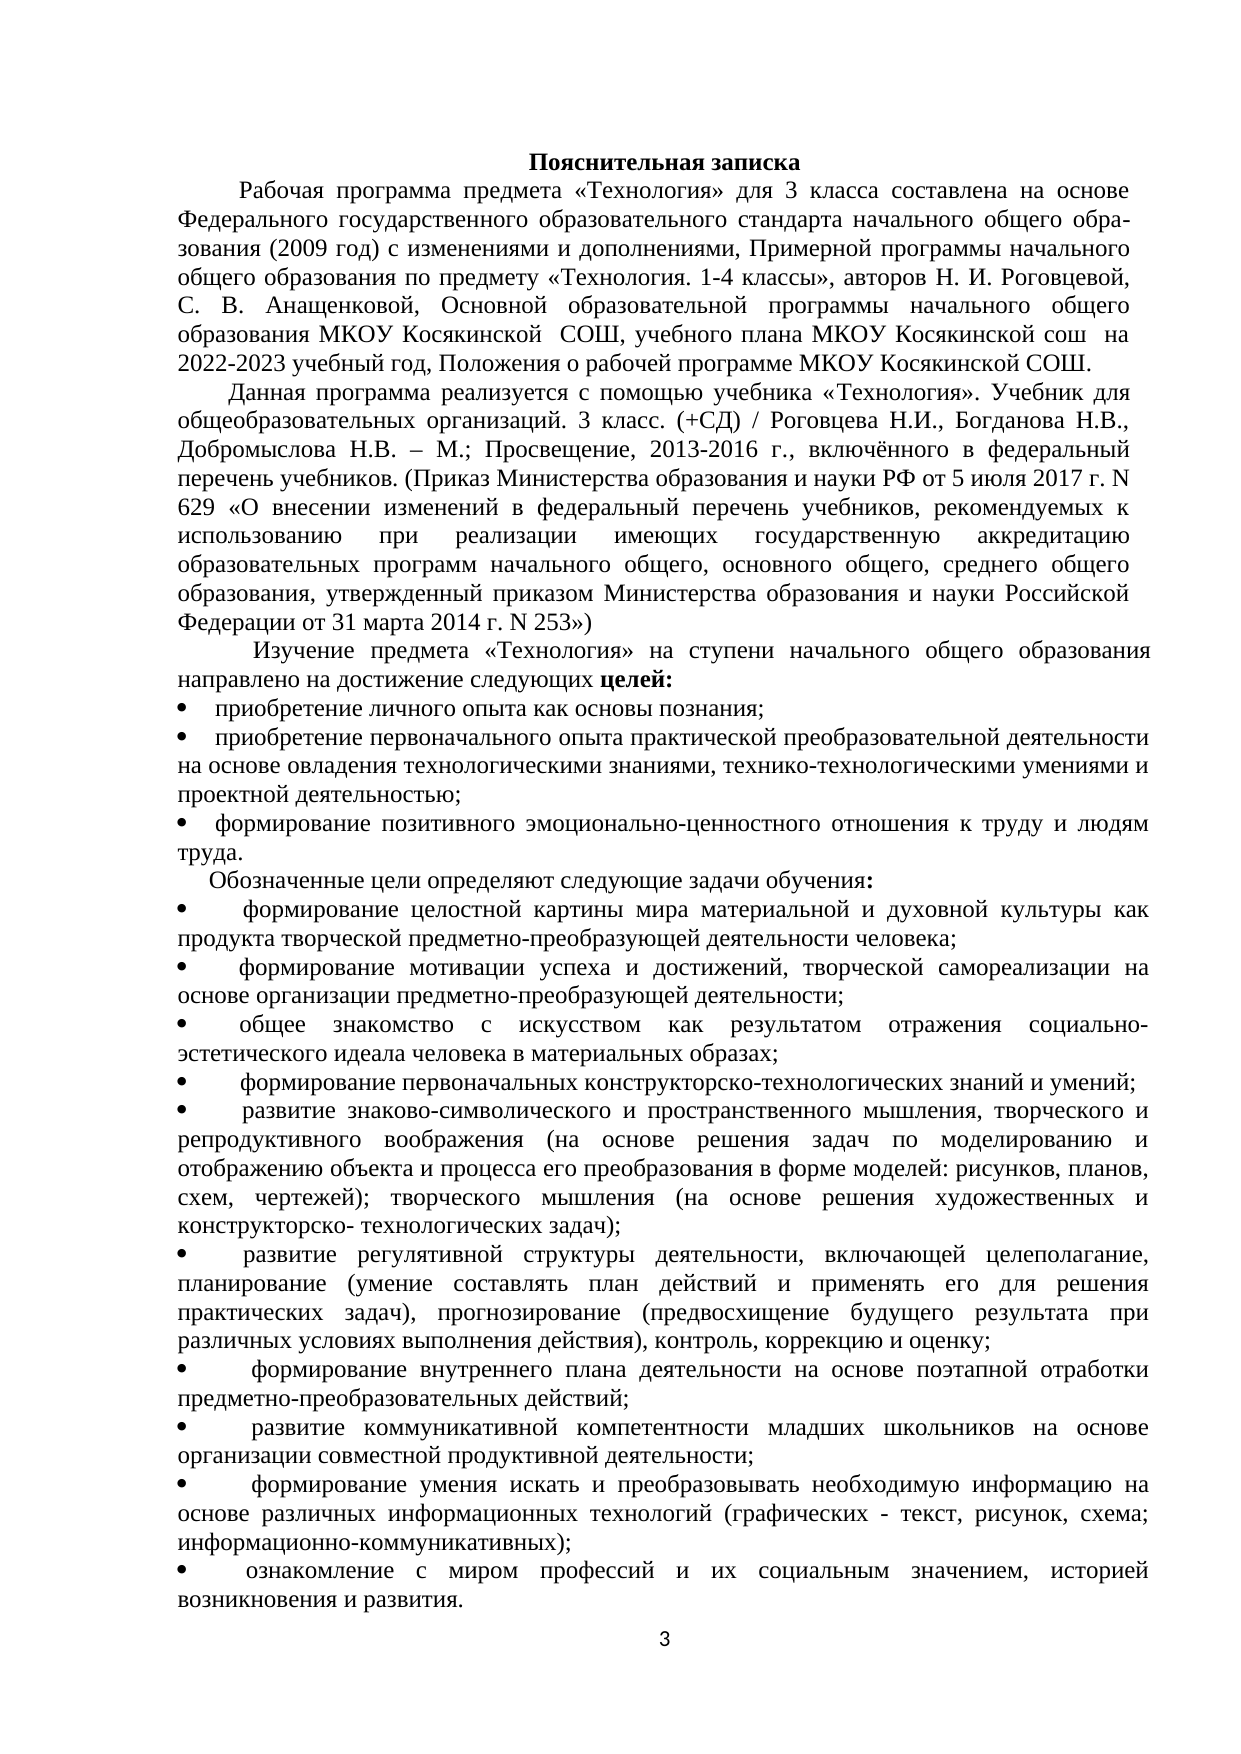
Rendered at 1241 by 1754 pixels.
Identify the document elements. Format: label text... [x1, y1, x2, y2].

list формирование позитивного эмоционально-ценностного отношения к труду и людям труда. [177, 808, 1149, 866]
list формирование умения искать и преобразовывать необходимую информацию на основе различных информационных технологий (графических - текст, рисунок, схема; информационно-коммуникативных); [177, 1469, 1149, 1556]
text Данная программа реализуется с помощью учебника «Технология». Учебник для общеобразовательных организаций. 3 класс. (+СД) / Роговцева Н.И., Богданова Н.В., Добромыслова Н.В. – М.; Просвещение, 2013-2016 г., включённого в федеральный перечень учебников. (Приказ Министерства образования и науки РФ от 5 июля 2017 г. N 629 «О внесении изменений в федеральный перечень учебников, рекомендуемых к использованию при реализации имеющих государственную аккредитацию образовательных программ начального общего, основного общего, среднего общего образования, утвержденный приказом Министерства образования и науки Российской Федерации от 31 марта 2014 г. N 253») [177, 377, 1130, 636]
list общее знакомство с искусством как результатом отражения социально- эстетического идеала человека в материальных образах; [177, 1009, 1149, 1067]
list приобретение личного опыта как основы познания; [177, 693, 1152, 722]
list приобретение первоначального опыта практической преобразовательной деятельности на основе овладения технологическими знаниями, технико-технологическими умениями и проектной деятельностью; [177, 722, 1149, 808]
text Обозначенные цели определяют следующие задачи обучения: [177, 866, 1152, 894]
text Изучение предмета «Технология» на ступени начального общего образования направлено на достижение следующих целей: [177, 636, 1152, 693]
list развитие коммуникативной компетентности младших школьников на основе организации совместной продуктивной деятельности; [177, 1412, 1149, 1469]
list развитие регулятивной структуры деятельности, включающей целеполагание, планирование (умение составлять план действий и применять его для решения практических задач), прогнозирование (предвосхищение будущего результата при различных условиях выполнения действия), контроль, коррекцию и оценку; [177, 1239, 1149, 1354]
text Рабочая программа предмета «Технология» для 3 класса составлена на основе Федерального государственного образовательного стандарта начального общего образования (2009 год) с изменениями и дополнениями, Примерной программы начального общего образования по предмету «Технология. 1-4 классы», авторов Н. И. Роговцевой, С. В. Анащенковой, Основной образовательной программы начального общего образования МКОУ Косякинской СОШ, учебного плана МКОУ Косякинской сош на 2022-2023 учебный год, Положения о рабочей программе МКОУ Косякинской СОШ. [177, 176, 1130, 377]
list развитие знаково-символического и пространственного мышления, творческого и репродуктивного воображения (на основе решения задач по моделированию и отображению объекта и процесса его преобразования в форме моделей: рисунков, планов, схем, чертежей); творческого мышления (на основе решения художественных и конструкторско- технологических задач); [177, 1096, 1149, 1239]
list формирование первоначальных конструкторско-технологических знаний и умений; [177, 1067, 1152, 1096]
list формирование внутреннего плана деятельности на основе поэтапной отработки предметно-преобразовательных действий; [177, 1354, 1149, 1412]
list ознакомление с миром профессий и их социальным значением, историей возникновения и развития. [177, 1556, 1149, 1613]
text Пояснительная записка [177, 147, 1152, 176]
list формирование целостной картины мира материальной и духовной культуры как продукта творческой предметно-преобразующей деятельности человека; [177, 894, 1149, 952]
list формирование мотивации успеха и достижений, творческой самореализации на основе организации предметно-преобразующей деятельности; [177, 952, 1149, 1009]
